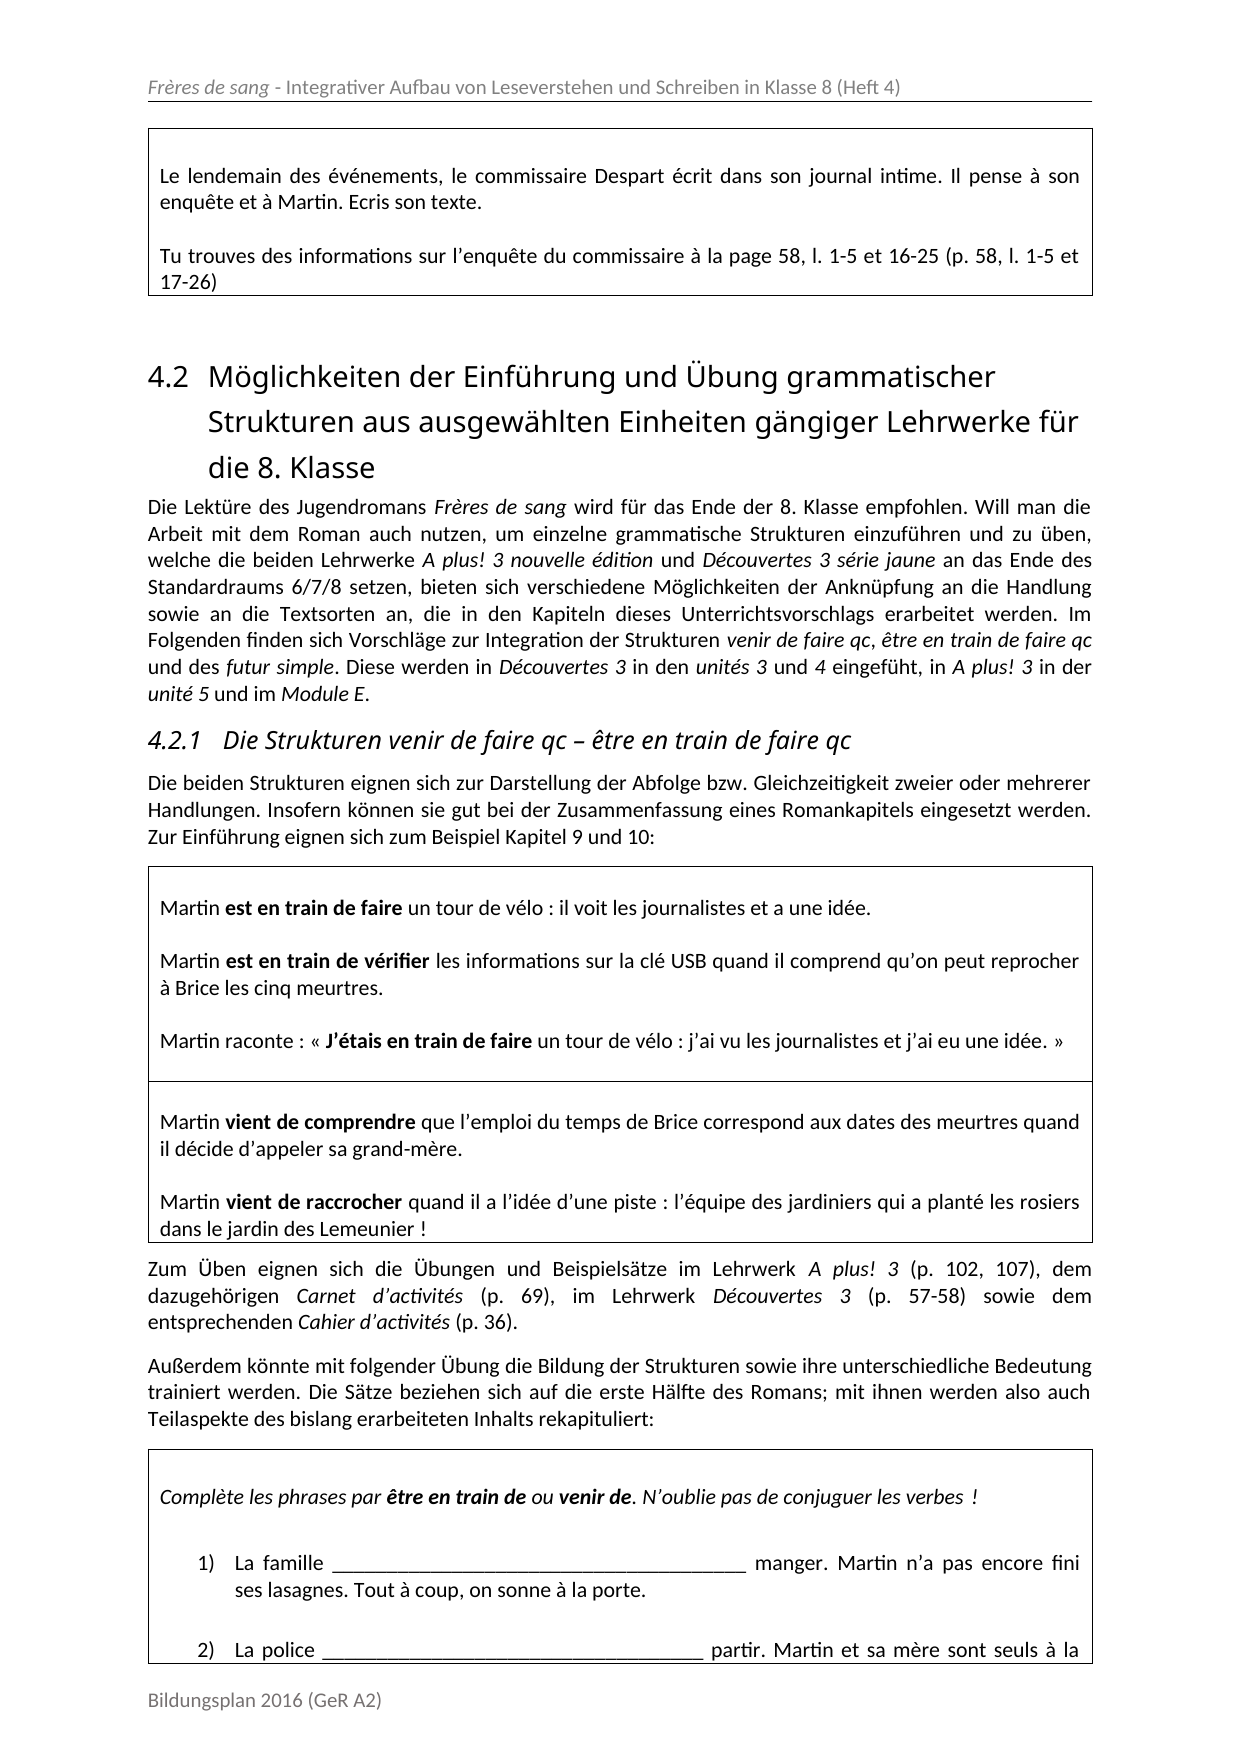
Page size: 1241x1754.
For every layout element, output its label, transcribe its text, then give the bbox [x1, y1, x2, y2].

text Die Lektüre des Jugendromans Frères de sang wird für das Ende der 8. Klasse empfohlen. Will man die Arbeit mit dem Roman auch nutzen, um einzelne grammatische Strukturen einzuführen und zu üben, welche die beiden Lehrwerke A plus! 3 nouvelle édition und Découvertes 3 série jaune an das Ende des Standardraums 6/7/8 setzen, bieten sich verschiedene Möglichkeiten der Anknüpfung an die Handlung sowie an die Textsorten an, die in den Kapiteln dieses Unterrichtsvorschlags erarbeitet werden. Im Folgenden finden sich Vorschläge zur Integration der Strukturen venir de faire qc, être en train de faire qc und des futur simple. Diese werden in Découvertes 3 in den unités 3 und 4 eingefüht, in A plus! 3 in der unité 5 und im Module E. [148, 493, 1092, 706]
subtitle Die Strukturen venir de faire qc – être en train de faire qc [148, 723, 1092, 757]
subtitle Möglichkeiten der Einführung und Übung grammatischer Strukturen aus ausgewählten Einheiten gängiger Lehrwerke für die 8. Klasse [148, 356, 1092, 487]
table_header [149, 1450, 1092, 1663]
text Die beiden Strukturen eignen sich zur Darstellung der Abfolge bzw. Gleichzeitigkeit zweier oder mehrerer Handlungen. Insofern können sie gut bei der Zusammenfassung eines Romankapitels eingesetzt werden. Zur Einführung eignen sich zum Beispiel Kapitel 9 und 10: [148, 769, 1092, 849]
text Zum Üben eignen sich die Übungen und Beispielsätze im Lehrwerk A plus! 3 (p. 102, 107), dem dazugehörigen Carnet d’activités (p. 69), im Lehrwerk Découvertes 3 (p. 57-58) sowie dem entsprechenden Cahier d’activités (p. 36). [148, 1255, 1092, 1335]
text Außerdem könnte mit folgender Übung die Bildung der Strukturen sowie ihre unterschiedliche Bedeutung trainiert werden. Die Sätze beziehen sich auf die erste Hälfte des Romans; mit ihnen werden also auch Teilaspekte des bislang erarbeiteten Inhalts rekapituliert: [148, 1352, 1092, 1432]
table_header Le lendemain des événements, le commissaire Despart écrit dans son journal intime. Il pense à son enquête et à Martin. Ecris son texte. Tu trouves des informations sur l’enquête du commissaire à la page 58, l. 1-5 et 16-25 (p. 58, l. 1-5 et 17-26) [149, 129, 1092, 295]
table_cell Martin vient de comprendre que l’emploi du temps de Brice correspond aux dates des meurtres quand il décide d’appeler sa grand-mère. Martin vient de raccrocher quand il a l’idée d’une piste : l’équipe des jardiniers qui a planté les rosiers dans le jardin des Lemeunier ! [149, 1082, 1092, 1242]
table_header Martin est en train de faire un tour de vélo : il voit les journalistes et a une idée. Martin est en train de vérifier les informations sur la clé USB quand il comprend qu’on peut reprocher à Brice les cinq meurtres. Martin raconte : « J’étais en train de faire un tour de vélo : j’ai vu les journalistes et j’ai eu une idée. » [149, 867, 1092, 1081]
